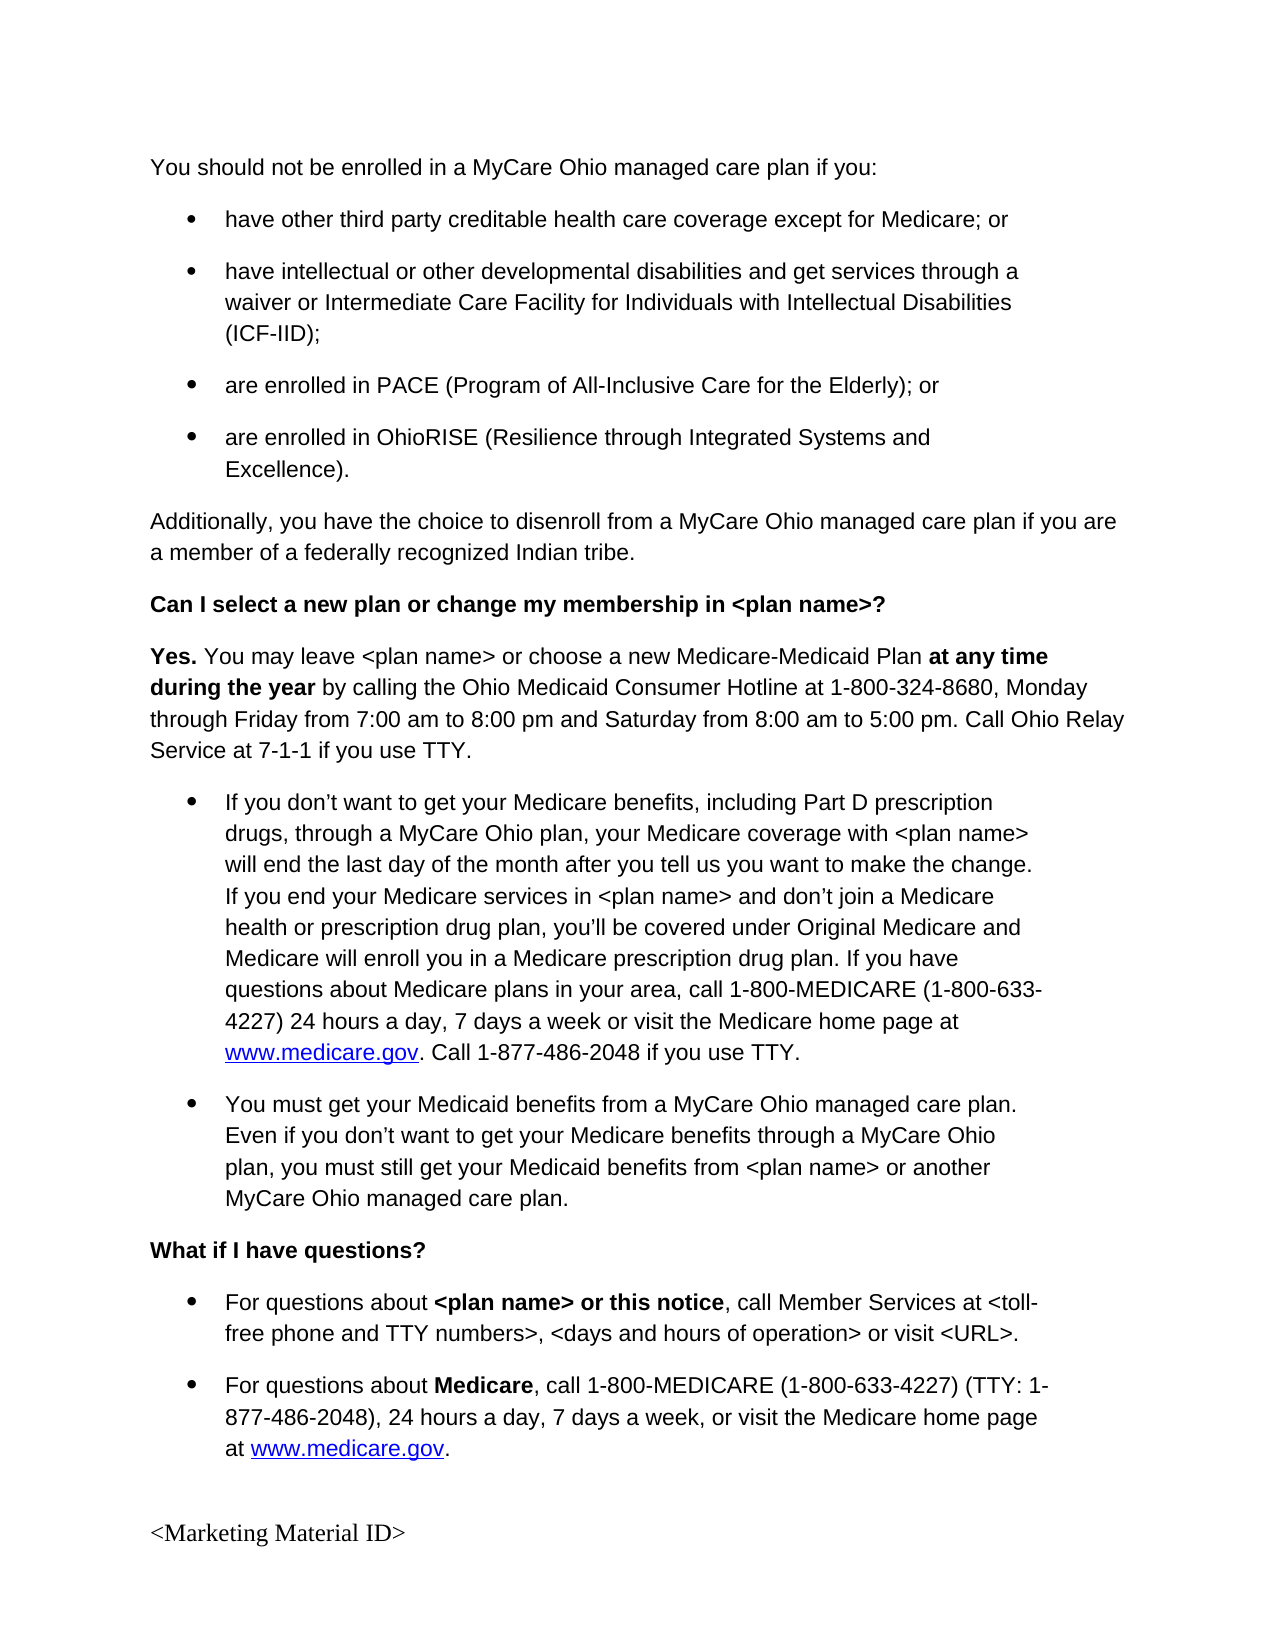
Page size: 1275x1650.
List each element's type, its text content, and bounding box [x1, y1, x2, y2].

list For questions about Medicare, call 1-800-MEDICARE (1-800-633-4227) (TTY: 1-877-486-2048), 24 hours a day, 7 days a week, or visit the Medicare home page at www.medicare.gov. [187, 1369, 1050, 1462]
text Can I select a new plan or change my membership in <plan name>? [150, 587, 1125, 619]
text You should not be enrolled in a MyCare Ohio managed care plan if you: [150, 150, 1125, 181]
list are enrolled in PACE (Program of All-Inclusive Care for the Elderly); or [187, 369, 1050, 400]
list You must get your Medicaid benefits from a MyCare Ohio managed care plan. Even if you don’t want to get your Medicare benefits through a MyCare Ohio plan, you must still get your Medicaid benefits from <plan name> or another MyCare Ohio managed care plan. [187, 1087, 1050, 1212]
list have other third party creditable health care coverage except for Medicare; or [187, 202, 1050, 233]
text Additionally, you have the choice to disenroll from a MyCare Ohio managed care plan if you are a member of a federally recognized Indian tribe. [150, 504, 1125, 567]
text Yes. You may leave <plan name> or choose a new Medicare-Medicaid Plan at any time during the year by calling the Ohio Medicaid Consumer Hotline at 1-800-324-8680, Monday through Friday from 7:00 am to 8:00 pm and Saturday from 8:00 am to 5:00 pm. Call Ohio Relay Service at 7-1-1 if you use TTY. [150, 639, 1125, 764]
list are enrolled in OhioRISE (Resilience through Integrated Systems and Excellence). [187, 421, 1050, 483]
list have intellectual or other developmental disabilities and get services through a waiver or Intermediate Care Facility for Individuals with Intellectual Disabilities (ICF-IID); [187, 254, 1050, 348]
list For questions about <plan name> or this notice, call Member Services at <toll-free phone and TTY numbers>, <days and hours of operation> or visit <URL>. [187, 1285, 1050, 1348]
list If you don’t want to get your Medicare benefits, including Part D prescription drugs, through a MyCare Ohio plan, your Medicare coverage with <plan name> will end the last day of the month after you tell us you want to make the change. If you end your Medicare services in <plan name> and don’t join a Medicare health or prescription drug plan, you’ll be covered under Original Medicare and Medicare will enroll you in a Medicare prescription drug plan. If you have questions about Medicare plans in your area, call 1-800-MEDICARE (1-800-633-4227) 24 hours a day, 7 days a week or visit the Medicare home page at www.medicare.gov. Call 1-877-486-2048 if you use TTY. [187, 785, 1050, 1067]
text What if I have questions? [150, 1233, 1125, 1264]
